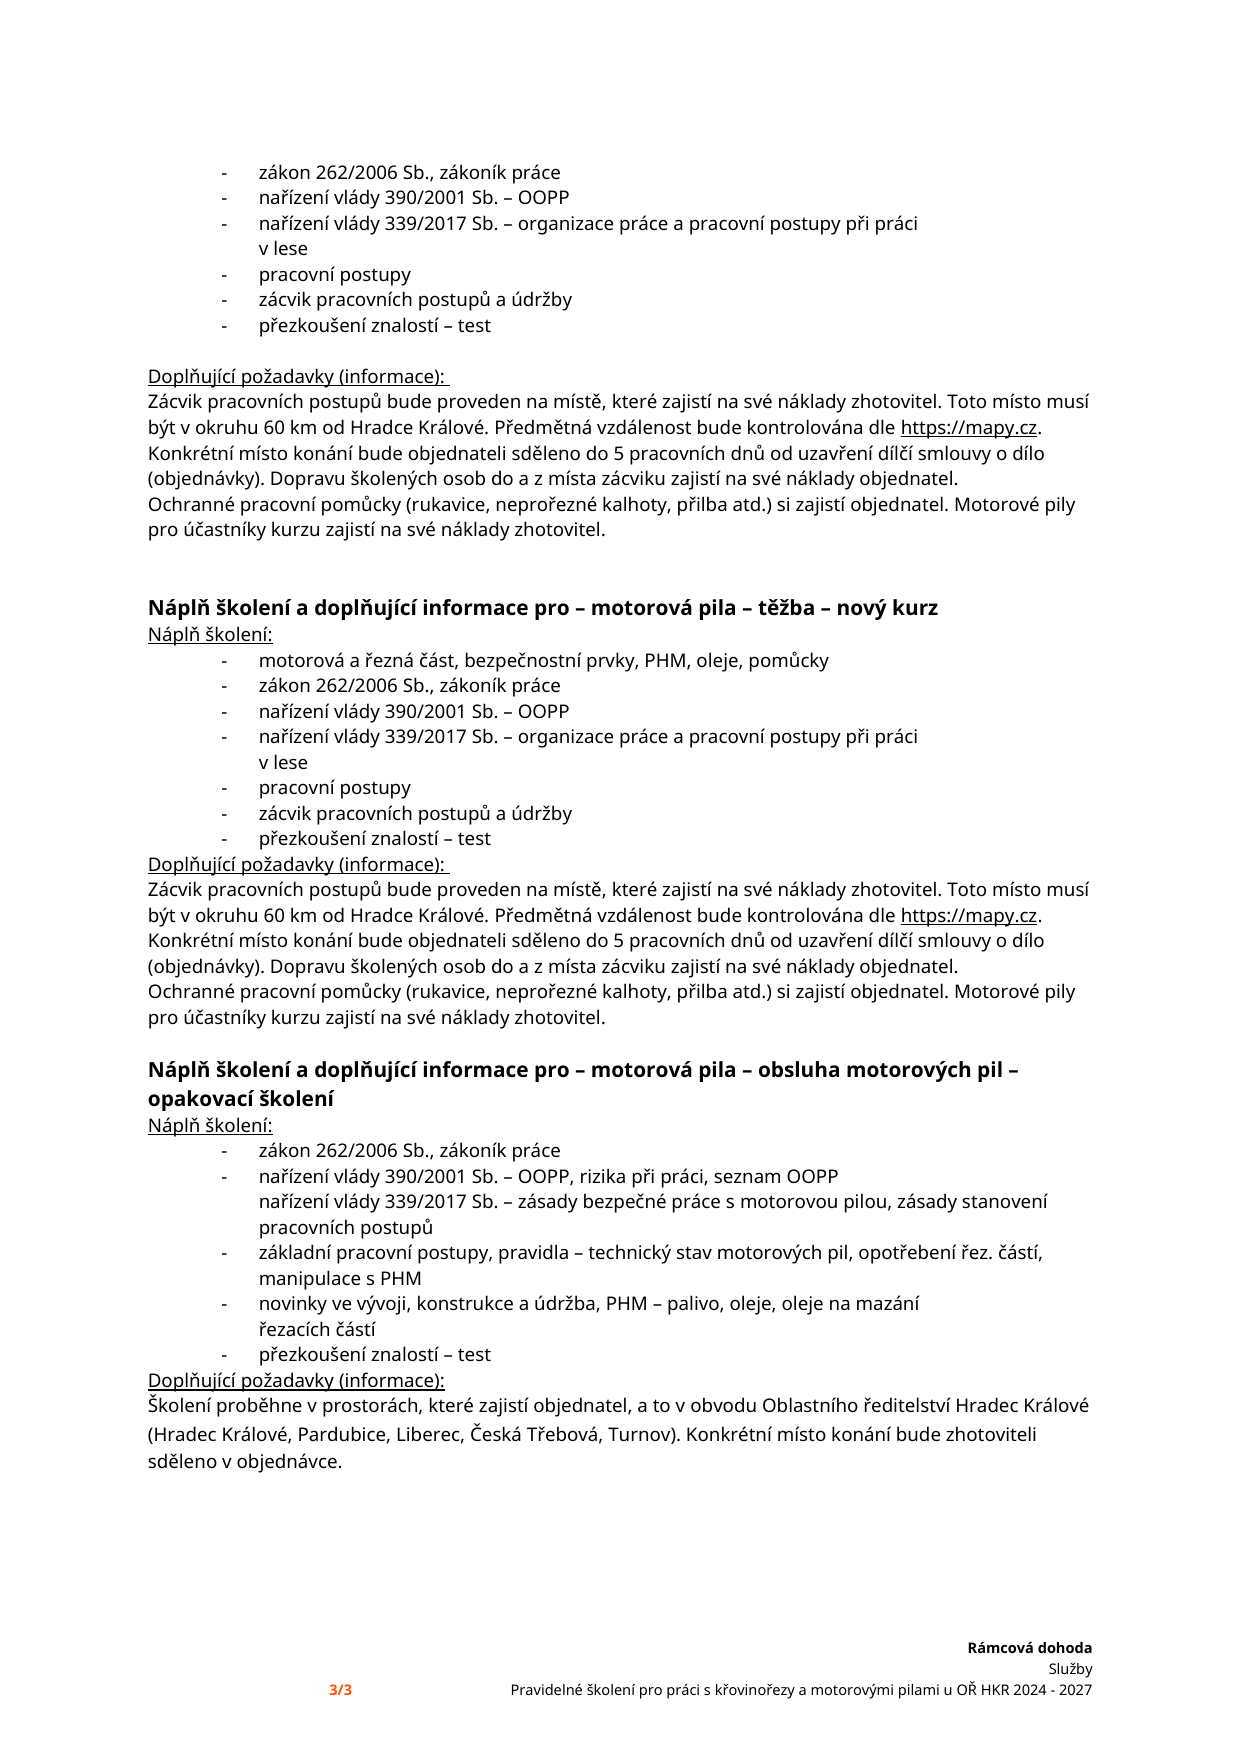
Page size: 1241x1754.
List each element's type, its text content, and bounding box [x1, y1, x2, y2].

list základní pracovní postupy, pravidla – technický stav motorových pil, opotřebení řez. částí, manipulace s PHM [221, 1240, 1093, 1291]
list zákon 262/2006 Sb., zákoník práce [221, 159, 1093, 184]
list přezkoušení znalostí – test [221, 826, 1093, 851]
list přezkoušení znalostí – test [221, 1342, 1093, 1367]
list pracovní postupy [221, 774, 1093, 800]
list novinky ve vývoji, konstrukce a údržba, PHM – palivo, oleje, oleje na mazání [221, 1291, 1093, 1316]
text Náplň školení a doplňující informace pro – motorová pila – těžba – nový kurz [148, 593, 1093, 621]
list nařízení vlády 390/2001 Sb. – OOPP [221, 698, 1093, 723]
list nařízení vlády 339/2017 Sb. – organizace práce a pracovní postupy při práci [221, 723, 1093, 749]
list zákon 262/2006 Sb., zákoník práce [221, 1138, 1093, 1163]
text řezacích částí [258, 1316, 1093, 1342]
list nařízení vlády 390/2001 Sb. – OOPP, rizika při práci, seznam OOPP [221, 1163, 1093, 1189]
text Doplňující požadavky (informace): [148, 1367, 1093, 1393]
list pracovní postupy [221, 261, 1093, 287]
list motorová a řezná část, bezpečnostní prvky, PHM, oleje, pomůcky [221, 647, 1093, 672]
text v lese [258, 749, 1093, 774]
text Školení proběhne v prostorách, které zajistí objednatel, a to v obvodu Oblastního ředitelství Hradec Králové (Hradec Králové, Pardubice, Liberec, Česká Třebová, Turnov). Konkrétní místo konání bude zhotoviteli sděleno v objednávce. [148, 1393, 1093, 1474]
list nařízení vlády 339/2017 Sb. – organizace práce a pracovní postupy při práci [221, 210, 1093, 236]
list nařízení vlády 390/2001 Sb. – OOPP [221, 184, 1093, 210]
list přezkoušení znalostí – test [221, 312, 1093, 338]
text Náplň školení: [148, 1112, 1093, 1138]
list zákon 262/2006 Sb., zákoník práce [221, 672, 1093, 698]
text Náplň školení: [148, 621, 1093, 647]
list zácvik pracovních postupů a údržby [221, 800, 1093, 826]
text nařízení vlády 339/2017 Sb. – zásady bezpečné práce s motorovou pilou, zásady stanovení pracovních postupů [258, 1189, 1093, 1240]
text Náplň školení a doplňující informace pro – motorová pila – obsluha motorových pil – opakovací školení [148, 1055, 1093, 1112]
text Doplňující požadavky (informace): [148, 363, 1093, 389]
text v lese [258, 236, 1093, 261]
text Doplňující požadavky (informace): [148, 851, 1093, 877]
list zácvik pracovních postupů a údržby [221, 287, 1093, 312]
